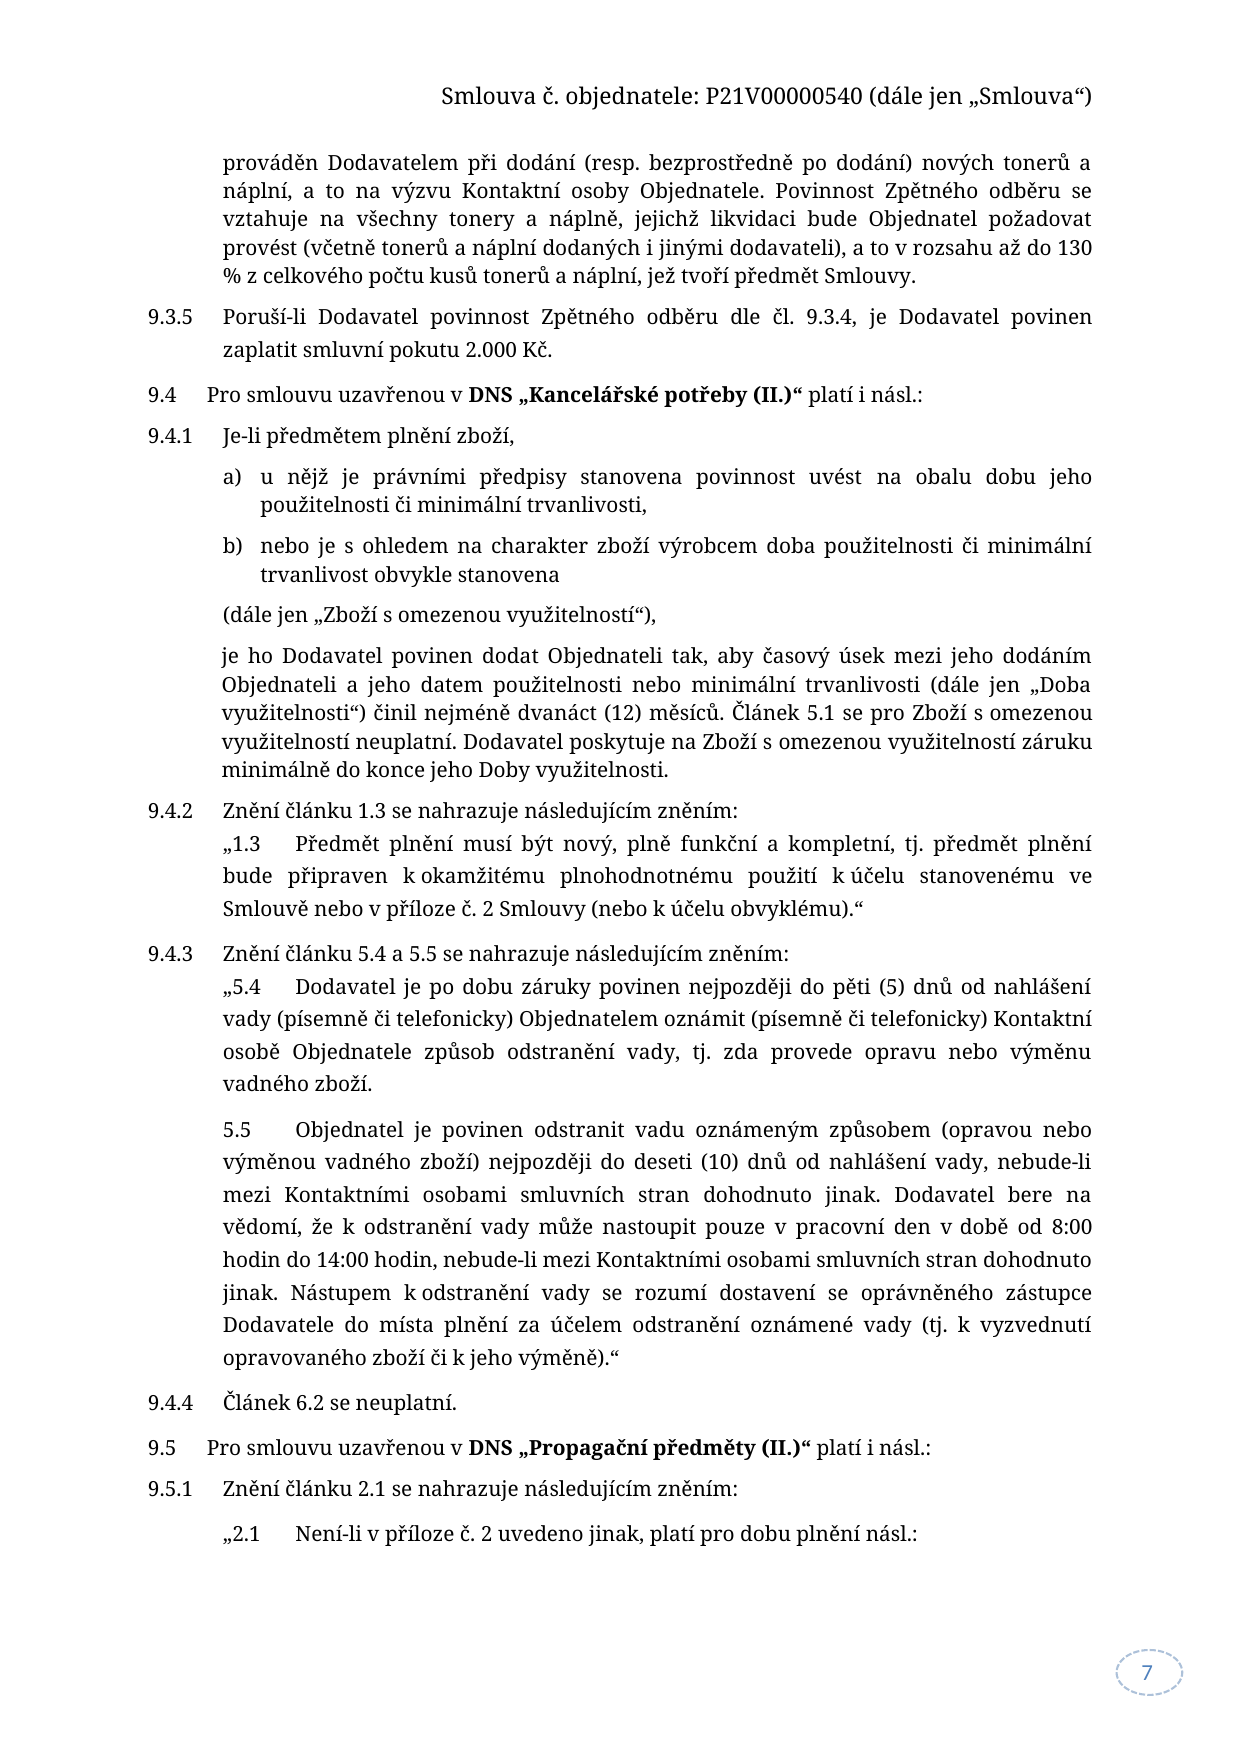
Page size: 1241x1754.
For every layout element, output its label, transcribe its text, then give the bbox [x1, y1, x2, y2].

list Pro smlouvu uzavřenou v DNS „Propagační předměty (II.)“ platí i násl.: [148, 1433, 1093, 1462]
list „1.3 Předmět plnění musí být nový, plně funkční a kompletní, tj. předmět plnění bude připraven k okamžitému plnohodnotnému použití k účelu stanovenému ve Smlouvě nebo v příloze č. 2 Smlouvy (nebo k účelu obvyklému).“ [223, 829, 1093, 922]
list „2.1 Není-li v příloze č. 2 uvedeno jinak, platí pro dobu plnění násl.: [223, 1519, 1093, 1548]
list Znění článku 5.4 a 5.5 se nahrazuje následujícím zněním: [148, 939, 1093, 968]
list nebo je s ohledem na charakter zboží výrobcem doba použitelnosti či minimální trvanlivost obvykle stanovena [223, 531, 1093, 588]
list Poruší-li Dodavatel povinnost Zpětného odběru dle čl. 9.3.4, je Dodavatel povinen zaplatit smluvní pokutu 2.000 Kč. [148, 302, 1093, 363]
list Je-li předmětem plnění zboží, [148, 421, 1093, 449]
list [148, 148, 1093, 290]
list Znění článku 1.3 se nahrazuje následujícím zněním: [148, 796, 1093, 825]
list u nějž je právními předpisy stanovena povinnost uvést na obalu dobu jeho použitelnosti či minimální trvanlivosti, [223, 462, 1093, 519]
text (dále jen „Zboží s omezenou využitelností“), [223, 601, 1093, 629]
list Článek 6.2 se neuplatní. [148, 1388, 1093, 1416]
list „5.4 Dodavatel je po dobu záruky povinen nejpozději do pěti (5) dnů od nahlášení vady (písemně či telefonicky) Objednatelem oznámit (písemně či telefonicky) Kontaktní osobě Objednatele způsob odstranění vady, tj. zda provede opravu nebo výměnu vadného zboží. [223, 972, 1093, 1098]
list Pro smlouvu uzavřenou v DNS „Kancelářské potřeby (II.)“ platí i násl.: [148, 380, 1093, 408]
text je ho Dodavatel povinen dodat Objednateli tak, aby časový úsek mezi jeho dodáním Objednateli a jeho datem použitelnosti nebo minimální trvanlivosti (dále jen „Doba využitelnosti“) činil nejméně dvanáct (12) měsíců. Článek 5.1 se pro Zboží s omezenou využitelností neuplatní. Dodavatel poskytuje na Zboží s omezenou využitelností záruku minimálně do konce jeho Doby využitelnosti. [221, 642, 1093, 784]
list Znění článku 2.1 se nahrazuje následujícím zněním: [148, 1474, 1093, 1502]
list 5.5 Objednatel je povinen odstranit vadu oznámeným způsobem (opravou nebo výměnou vadného zboží) nejpozději do deseti (10) dnů od nahlášení vady, nebude-li mezi Kontaktními osobami smluvních stran dohodnuto jinak. Dodavatel bere na vědomí, že k odstranění vady může nastoupit pouze v pracovní den v době od 8:00 hodin do 14:00 hodin, nebude-li mezi Kontaktními osobami smluvních stran dohodnuto jinak. Nástupem k odstranění vady se rozumí dostavení se oprávněného zástupce Dodavatele do místa plnění za účelem odstranění oznámené vady (tj. k vyzvednutí opravovaného zboží či k jeho výměně).“ [223, 1115, 1093, 1371]
